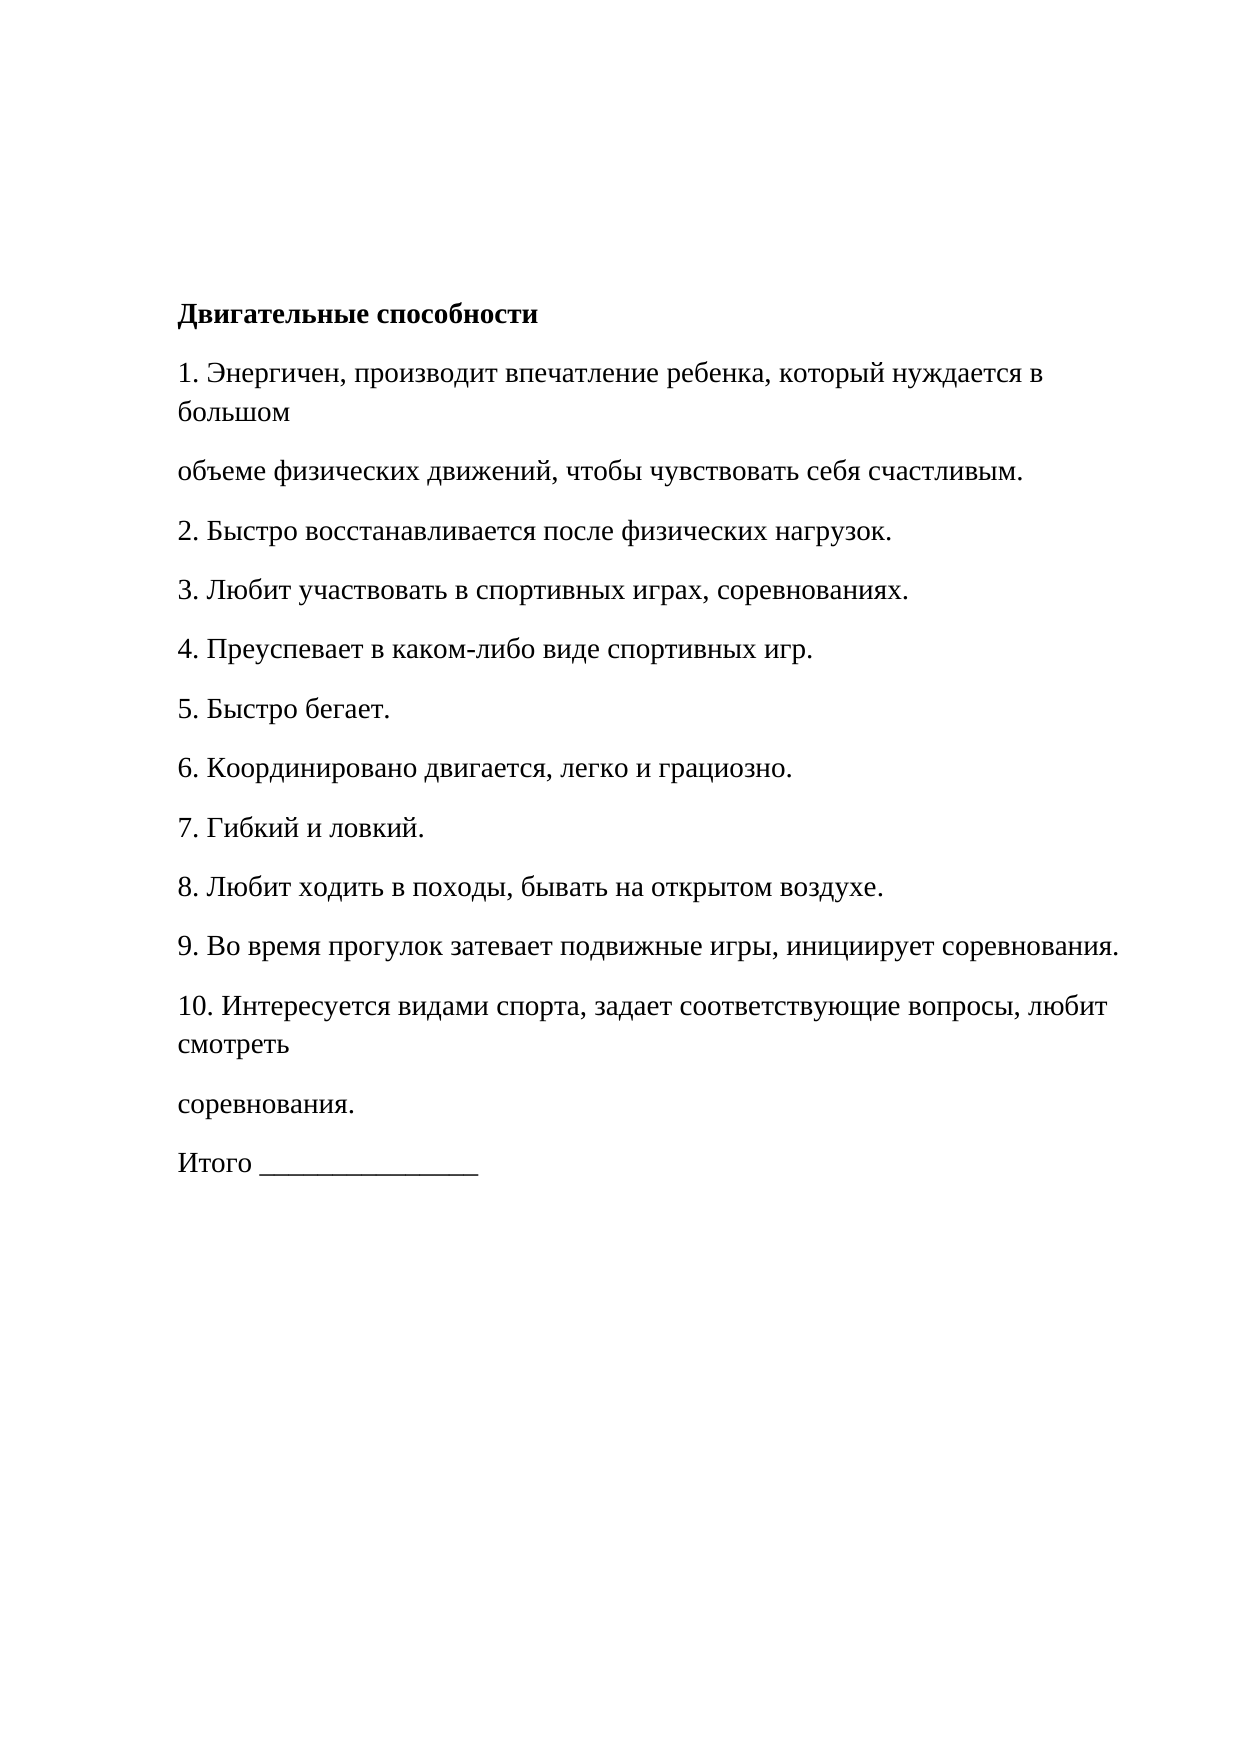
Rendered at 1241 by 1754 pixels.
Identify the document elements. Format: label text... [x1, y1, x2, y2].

text 10. Интересуется видами спорта, задает соответствующие вопросы, любит смотреть [177, 988, 1152, 1060]
text 6. Координировано двигается, легко и грациозно. [177, 750, 1152, 784]
text 2. Быстро восстанавливается после физических нагрузок. [177, 513, 1152, 546]
text 1. Энергичен, производит впечатление ребенка, который нуждается в большом [177, 356, 1152, 428]
text объеме физических движений, чтобы чувствовать себя счастливым. [177, 453, 1152, 487]
text 4. Преуспевает в каком-либо виде спортивных игр. [177, 632, 1152, 665]
text Двигательные способности [177, 296, 1152, 330]
text 3. Любит участвовать в спортивных играх, соревнованиях. [177, 572, 1152, 606]
text 5. Быстро бегает. [177, 691, 1152, 724]
text 8. Любит ходить в походы, бывать на открытом воздухе. [177, 869, 1152, 903]
text соревнования. [177, 1086, 1152, 1119]
text Итого _______________ [177, 1145, 1152, 1179]
text 9. Во время прогулок затевает подвижные игры, инициирует соревнования. [177, 928, 1152, 962]
text 7. Гибкий и ловкий. [177, 810, 1152, 843]
